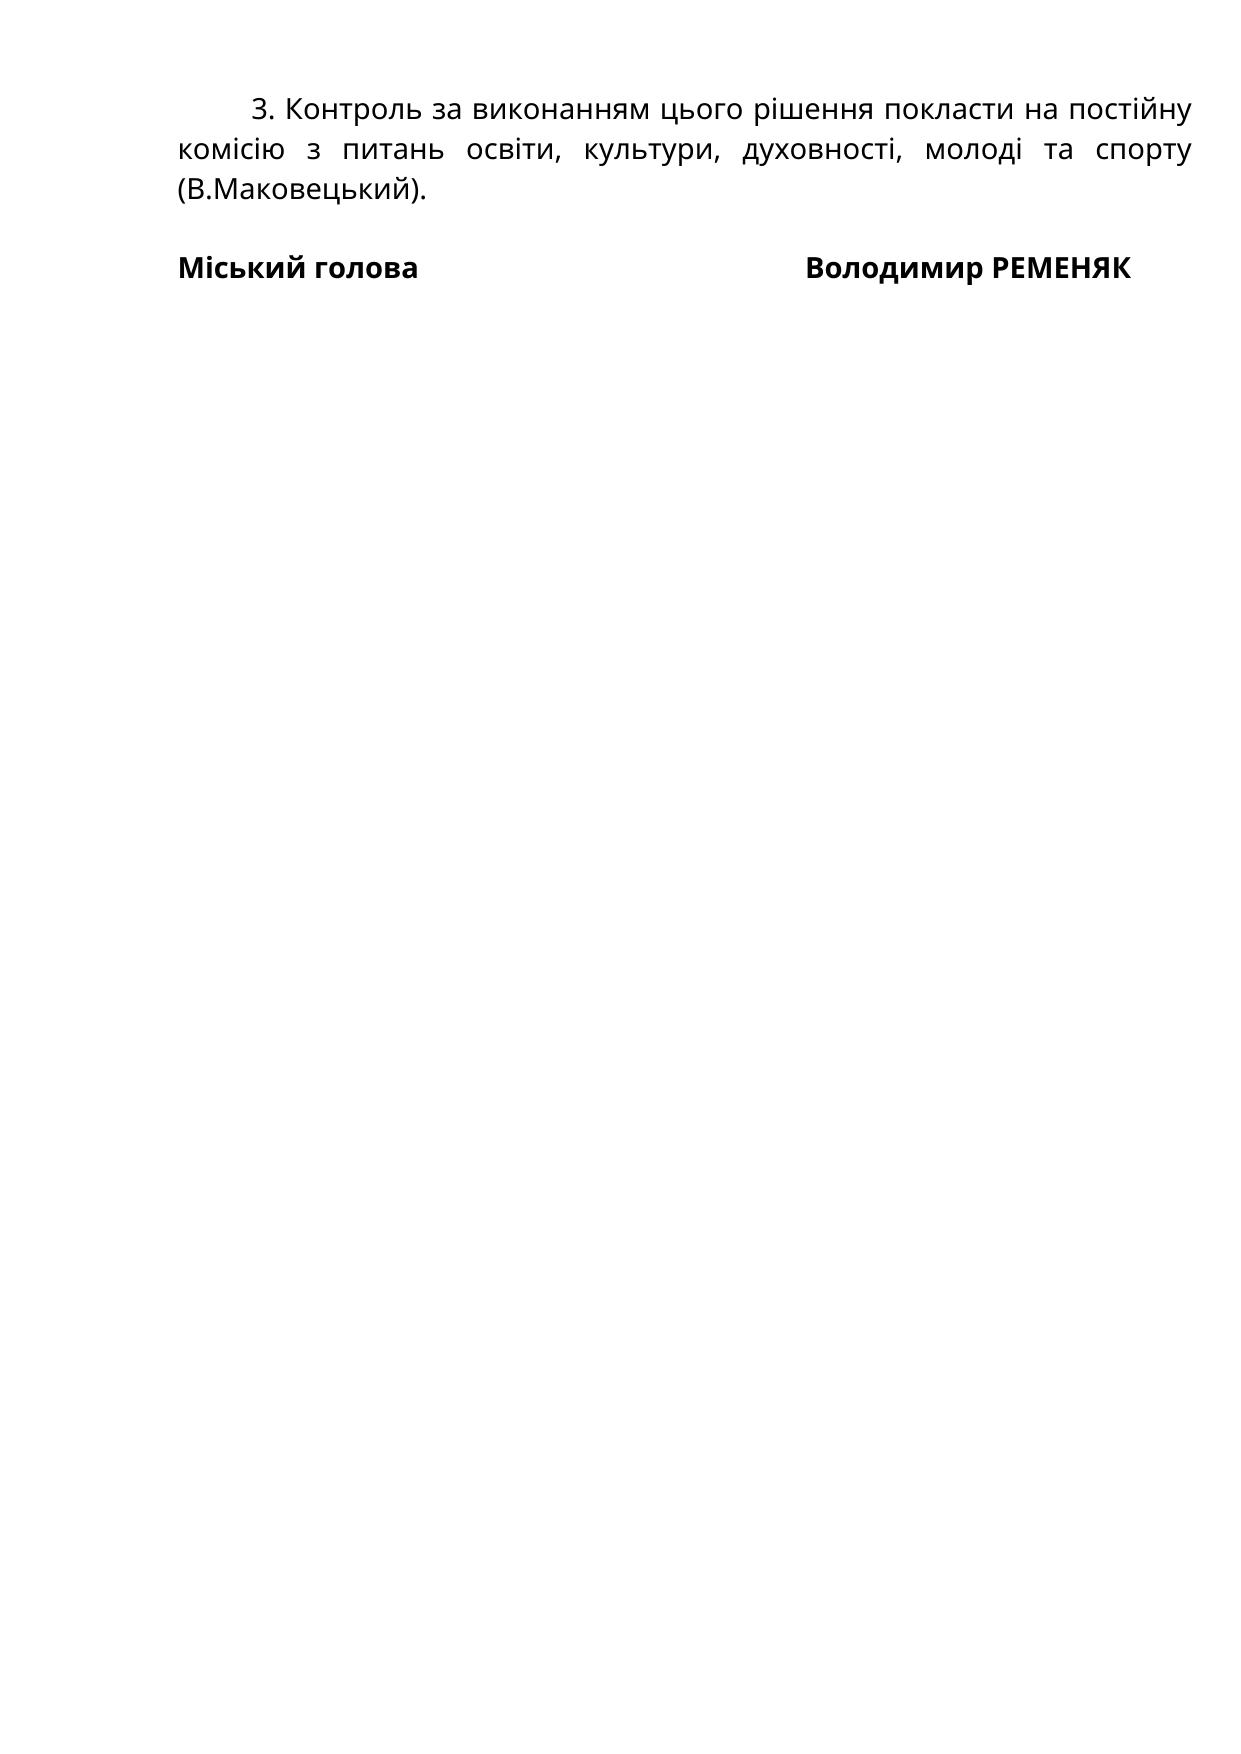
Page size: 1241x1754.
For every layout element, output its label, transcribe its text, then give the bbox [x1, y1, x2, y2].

text Міський голова Володимир РЕМЕНЯК [177, 247, 1181, 287]
text 3. Контроль за виконанням цього рішення покласти на постійну комісію з питань освіти, культури, духовності, молоді та спорту (В.Маковецький). [177, 89, 1192, 208]
